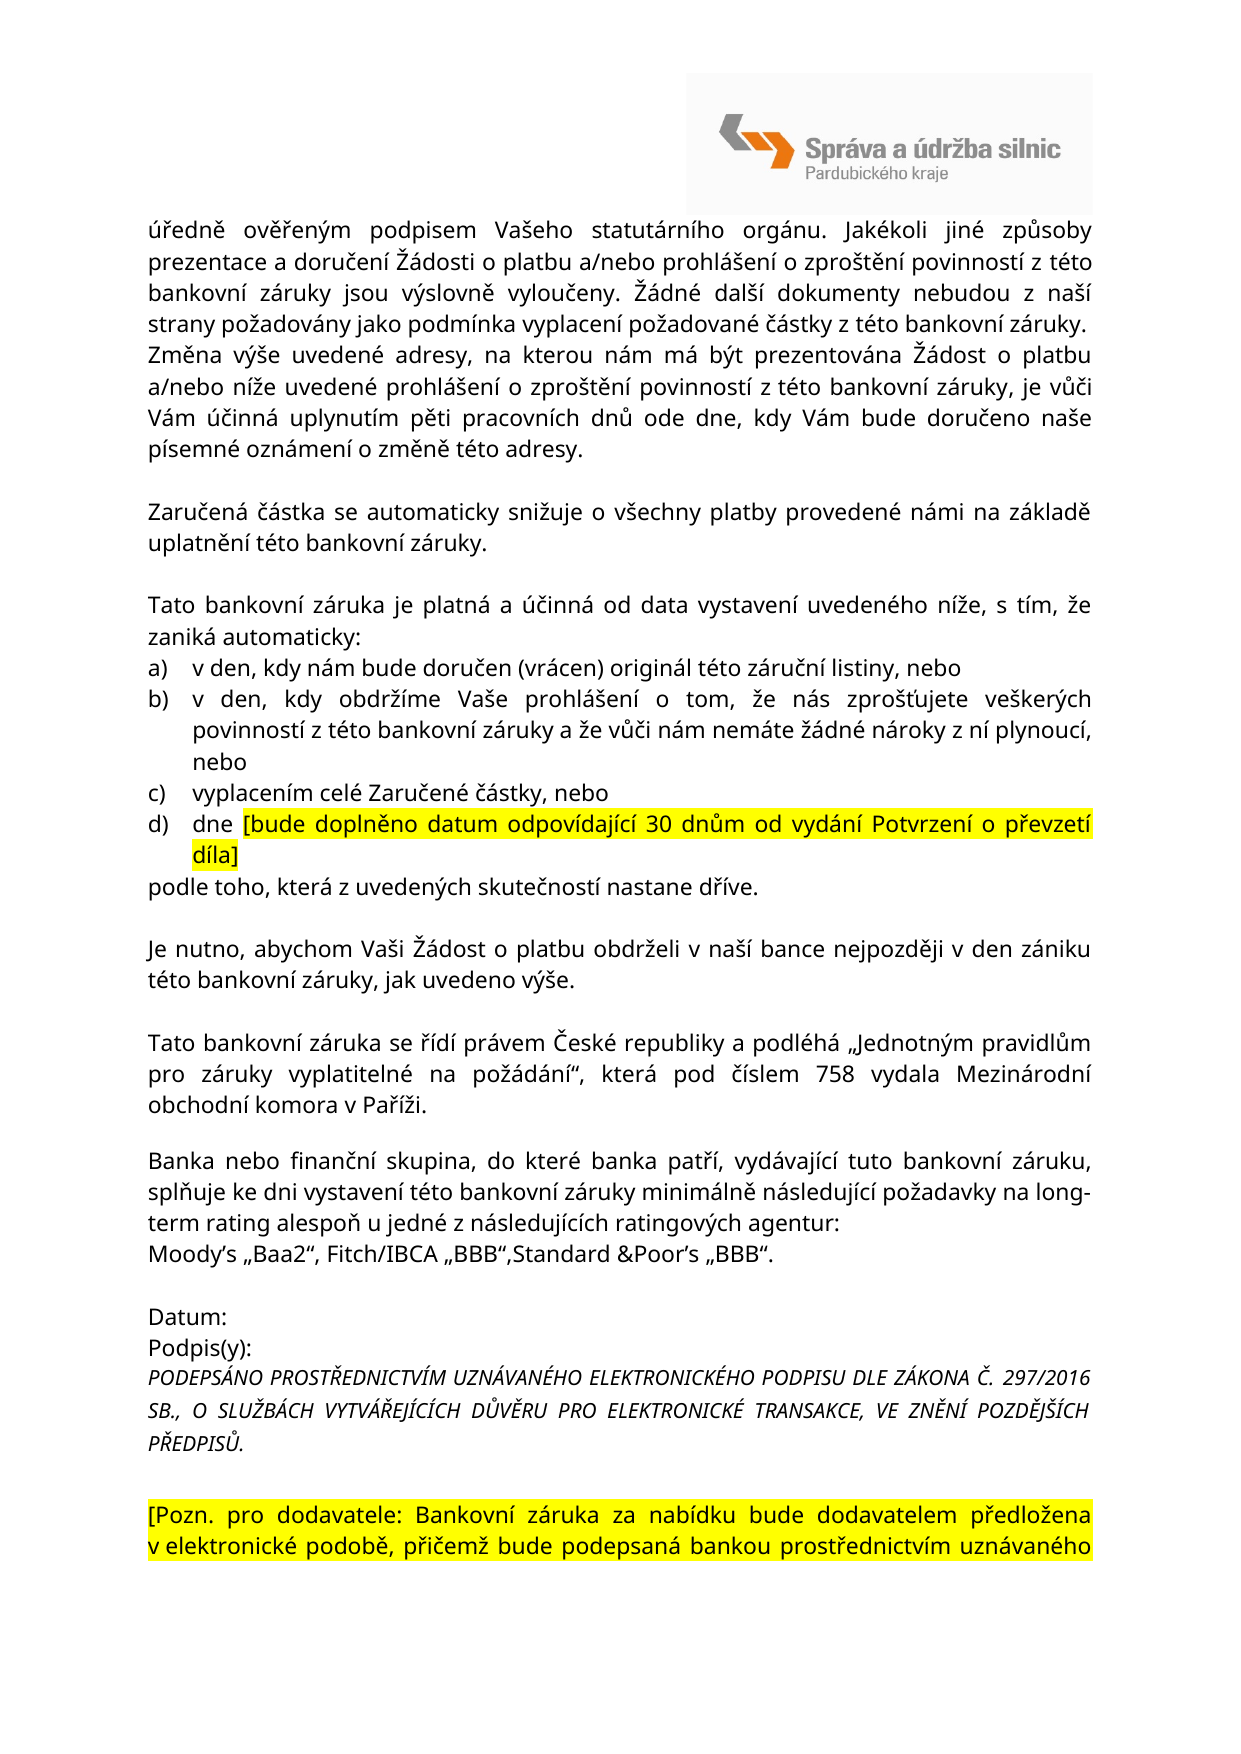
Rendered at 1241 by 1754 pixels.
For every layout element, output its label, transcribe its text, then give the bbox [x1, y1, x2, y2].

text PODEPSÁNO PROSTŘEDNICTVÍM UZNÁVANÉHO ELEKTRONICKÉHO PODPISU DLE ZÁKONA Č. 297/2016 SB., O SLUŽBÁCH VYTVÁŘEJÍCÍCH DŮVĚRU PRO ELEKTRONICKÉ TRANSAKCE, VE ZNĚNÍ POZDĚJŠÍCH PŘEDPISŮ. [148, 1363, 1093, 1457]
list dne [bude doplněno datum odpovídající 30 dnům od vydání Potvrzení o převzetí díla] [148, 808, 1093, 871]
text Změna výše uvedené adresy, na kterou nám má být prezentována Žádost o platbu a/nebo níže uvedené prohlášení o zproštění povinností z této bankovní záruky, je vůči Vám účinná uplynutím pěti pracovních dnů ode dne, kdy Vám bude doručeno naše písemné oznámení o změně této adresy. [148, 339, 1093, 464]
text Tato bankovní záruka se řídí právem České republiky a podléhá „Jednotným pravidlům pro záruky vyplatitelné na požádání“, která pod číslem 758 vydala Mezinárodní obchodní komora v Paříži. [148, 1027, 1093, 1121]
text Tato bankovní záruka je platná a účinná od data vystavení uvedeného níže, s tím, že zaniká automaticky: [148, 589, 1093, 652]
text podle toho, která z uvedených skutečností nastane dříve. [148, 871, 1093, 902]
list vyplacením celé Zaručené částky, nebo [148, 777, 1093, 808]
text Je nutno, abychom Vaši Žádost o platbu obdrželi v naší bance nejpozději v den zániku této bankovní záruky, jak uvedeno výše. [148, 933, 1093, 996]
picture [686, 73, 1093, 215]
text Podpis(y): [148, 1332, 1093, 1363]
text Datum: [148, 1301, 1093, 1332]
list v den, kdy nám bude doručen (vrácen) originál této záruční listiny, nebo [148, 652, 1093, 683]
text Banka nebo finanční skupina, do které banka patří, vydávající tuto bankovní záruku, splňuje ke dni vystavení této bankovní záruky minimálně následující požadavky na long-term rating alespoň u jedné z následujících ratingových agentur: [148, 1145, 1093, 1238]
text Zaručená částka se automaticky snižuje o všechny platby provedené námi na základě uplatnění této bankovní záruky. [148, 496, 1093, 558]
text Moody’s „Baa2“, Fitch/IBCA „BBB“,Standard &Poor’s „BBB“. [148, 1238, 1093, 1270]
list v den, kdy obdržíme Vaše prohlášení o tom, že nás zprošťujete veškerých povinností z této bankovní záruky a že vůči nám nemáte žádné nároky z ní plynoucí, nebo [148, 683, 1093, 777]
